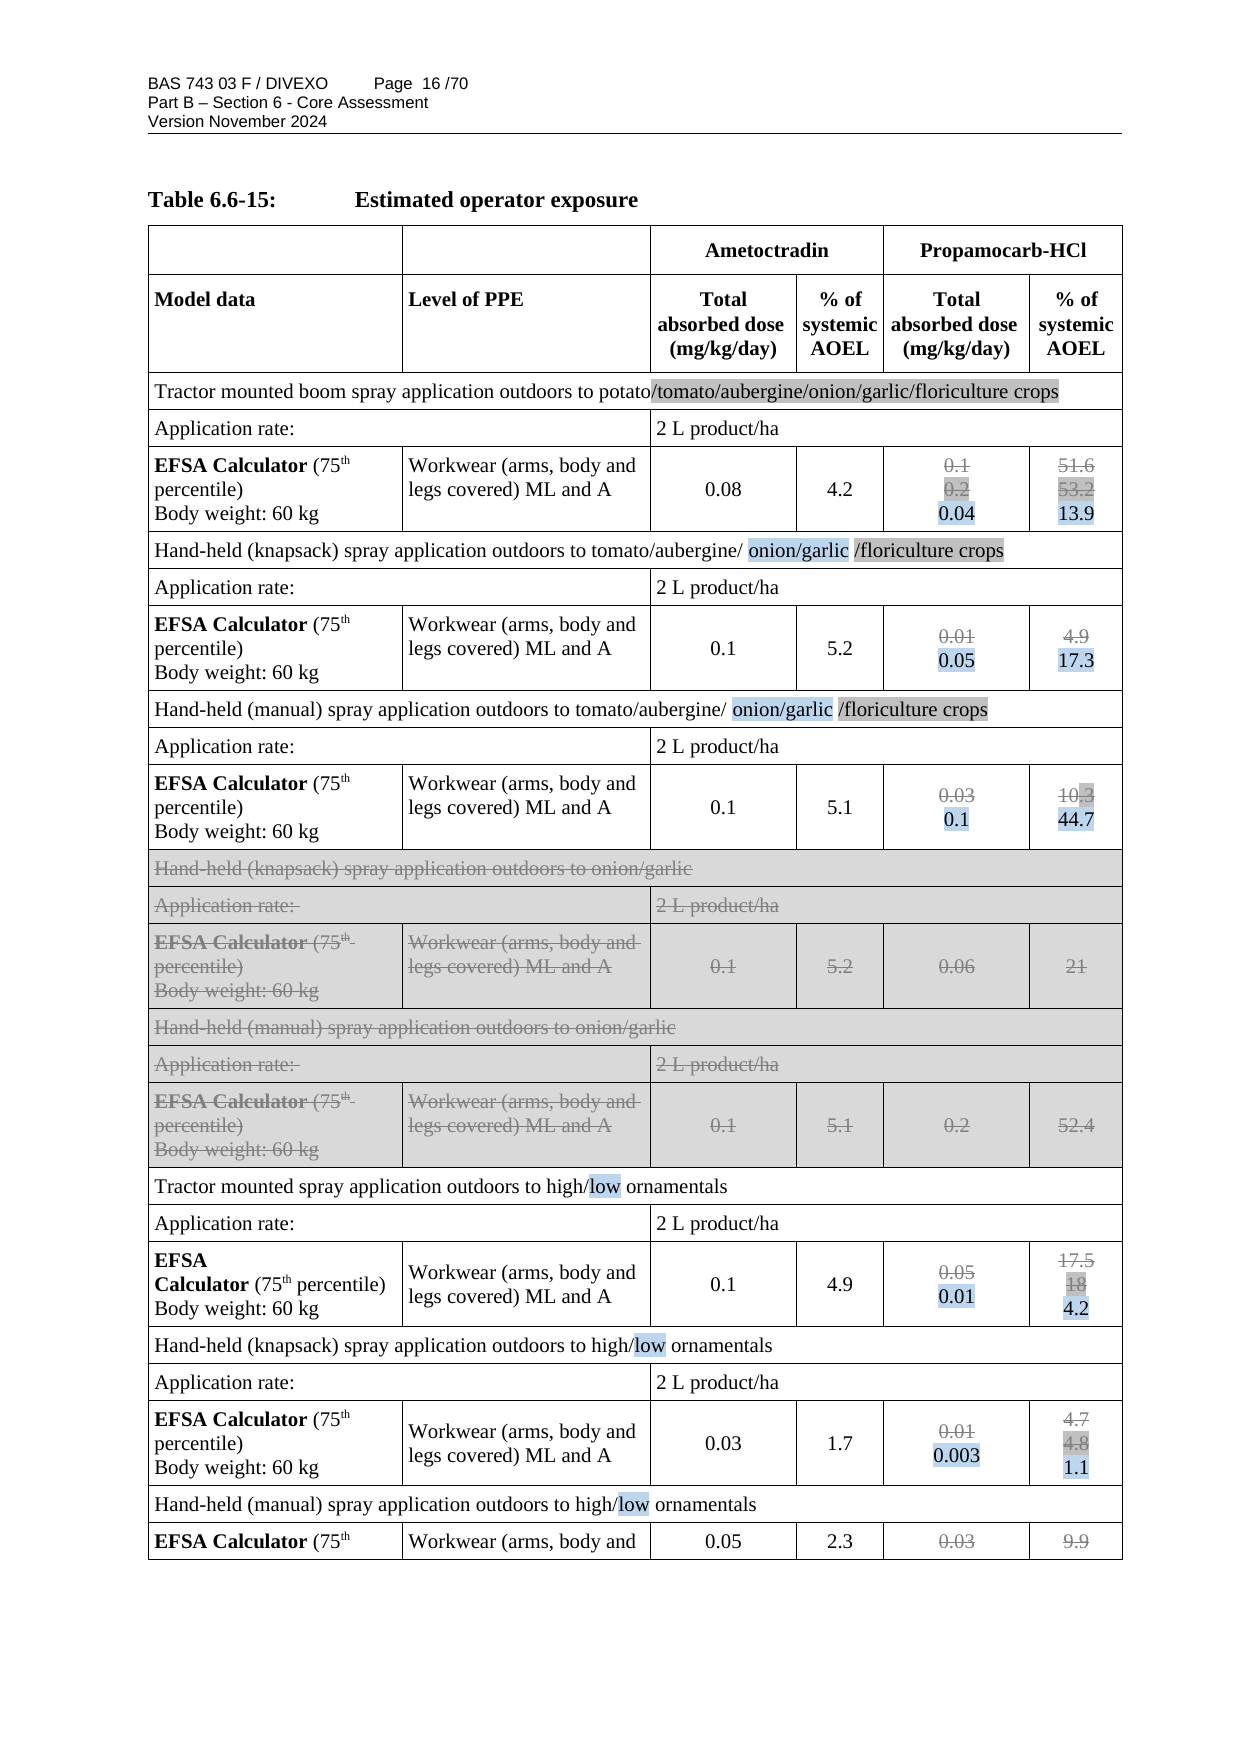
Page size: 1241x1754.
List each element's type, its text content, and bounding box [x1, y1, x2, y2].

table_cell Application rate: [149, 410, 650, 446]
table_cell 2 L product/ha [651, 1364, 1122, 1400]
table_cell 2 L product/ha [651, 1205, 1122, 1241]
table_header Ametoctradin [651, 226, 883, 274]
table_cell 0.1 [651, 606, 796, 690]
table_cell Model data [149, 275, 402, 372]
table_cell Workwear (arms, body and legs covered) ML and A [403, 924, 650, 1008]
table_cell 5.1 [797, 765, 883, 849]
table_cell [149, 1523, 402, 1559]
table_cell Tractor mounted boom spray application outdoors to potato/tomato/aubergine/onion/garlic/floriculture crops [149, 373, 1122, 409]
table_cell 2 L product/ha [651, 887, 1122, 923]
table_cell 0.1 [651, 924, 796, 1008]
table_cell EFSA Calculator (75th percentile) Body weight: 60 kg [149, 1083, 402, 1167]
table_cell Application rate: [149, 569, 650, 605]
table_cell Level of PPE [403, 275, 650, 372]
table_cell 0.08 [651, 447, 796, 531]
table_cell 10.3 44.7 [1030, 765, 1122, 849]
table_cell 0.1 0.2 0.04 [884, 447, 1029, 531]
table_cell % of systemic AOEL [1030, 275, 1122, 372]
table_cell 5.1 [797, 1083, 883, 1167]
table_cell Workwear (arms, body and legs covered) ML and A [403, 1401, 650, 1485]
table_cell Hand-held (knapsack) spray application outdoors to onion/garlic [149, 850, 1122, 886]
table_cell % of systemic AOEL [797, 275, 883, 372]
table_cell Workwear (arms, body and legs covered) ML and A [403, 1242, 650, 1326]
table_cell Workwear (arms, body and legs covered) ML and A [403, 447, 650, 531]
table_cell Total absorbed dose (mg/kg/day) [884, 275, 1029, 372]
table_cell Hand-held (manual) spray application outdoors to onion/garlic [149, 1009, 1122, 1045]
table_header [403, 226, 650, 274]
table_cell Hand-held (knapsack) spray application outdoors to tomato/aubergine/ onion/garlic /floriculture crops [149, 532, 1122, 568]
table_cell EFSA Calculator (75th percentile) Body weight: 60 kg [149, 924, 402, 1008]
table_cell Total absorbed dose (mg/kg/day) [651, 275, 796, 372]
table_cell EFSA Calculator (75th percentile) Body weight: 60 kg [149, 1242, 402, 1326]
table_cell 0.03 0.007 [884, 1523, 1029, 1559]
table_cell Workwear (arms, body and legs covered) ML and A [403, 606, 650, 690]
table_cell 0.1 [651, 1083, 796, 1167]
table_cell 0.1 [651, 765, 796, 849]
table_cell 2.3 [797, 1523, 883, 1559]
table_cell 0.1 [651, 1242, 796, 1326]
table_cell 1.7 [797, 1401, 883, 1485]
table_cell 17.5 18 4.2 [1030, 1242, 1122, 1326]
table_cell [403, 1523, 650, 1559]
table_cell 4.7 4.8 1.1 [1030, 1401, 1122, 1485]
table_cell Application rate: [149, 887, 650, 923]
table_cell Hand-held (manual) spray application outdoors to high/low ornamentals [149, 1486, 1122, 1522]
table_cell Application rate: [149, 1364, 650, 1400]
table_cell 52.4 [1030, 1083, 1122, 1167]
table_cell 5.2 [797, 924, 883, 1008]
table_cell EFSA Calculator (75th percentile) Body weight: 60 kg [149, 1401, 402, 1485]
table_cell 0.05 [651, 1523, 796, 1559]
table_cell Workwear (arms, body and legs covered) ML and A [403, 1083, 650, 1167]
table_cell Application rate: [149, 728, 650, 764]
table_header Propamocarb-HCl [884, 226, 1122, 274]
table_cell 0.03 [651, 1401, 796, 1485]
table_cell EFSA Calculator (75th percentile) Body weight: 60 kg [149, 606, 402, 690]
table_cell 2 L product/ha [651, 410, 1122, 446]
table_cell EFSA Calculator (75th percentile) Body weight: 60 kg [149, 447, 402, 531]
table_cell 4.9 [797, 1242, 883, 1326]
table_cell 21 [1030, 924, 1122, 1008]
table_cell 5.2 [797, 606, 883, 690]
table_cell 4.9 17.3 [1030, 606, 1122, 690]
table_cell 9.9 10.1 2.5 [1030, 1523, 1122, 1559]
table_cell 0.2 [884, 1083, 1029, 1167]
table_cell Hand-held (knapsack) spray application outdoors to high/low ornamentals [149, 1327, 1122, 1363]
table_header [149, 226, 402, 274]
table_cell Hand-held (manual) spray application outdoors to tomato/aubergine/ onion/garlic /floriculture crops [149, 691, 1122, 727]
table_cell Tractor mounted spray application outdoors to high/low ornamentals [149, 1168, 1122, 1204]
table_cell 2 L product/ha [651, 1046, 1122, 1082]
table_cell Application rate: [149, 1205, 650, 1241]
table_cell 0.01 0.05 [884, 606, 1029, 690]
table_cell Application rate: [149, 1046, 650, 1082]
table_cell EFSA Calculator (75th percentile) Body weight: 60 kg [149, 765, 402, 849]
table_cell 51.6 53.2 13.9 [1030, 447, 1122, 531]
table_cell 2 L product/ha [651, 569, 1122, 605]
table_cell 0.05 0.01 [884, 1242, 1029, 1326]
table_cell 2 L product/ha [651, 728, 1122, 764]
table_cell 4.2 [797, 447, 883, 531]
table_cell 0.06 [884, 924, 1029, 1008]
table_cell 0.01 0.003 [884, 1401, 1029, 1485]
table_cell 0.03 0.1 [884, 765, 1029, 849]
table_cell Workwear (arms, body and legs covered) ML and A [403, 765, 650, 849]
